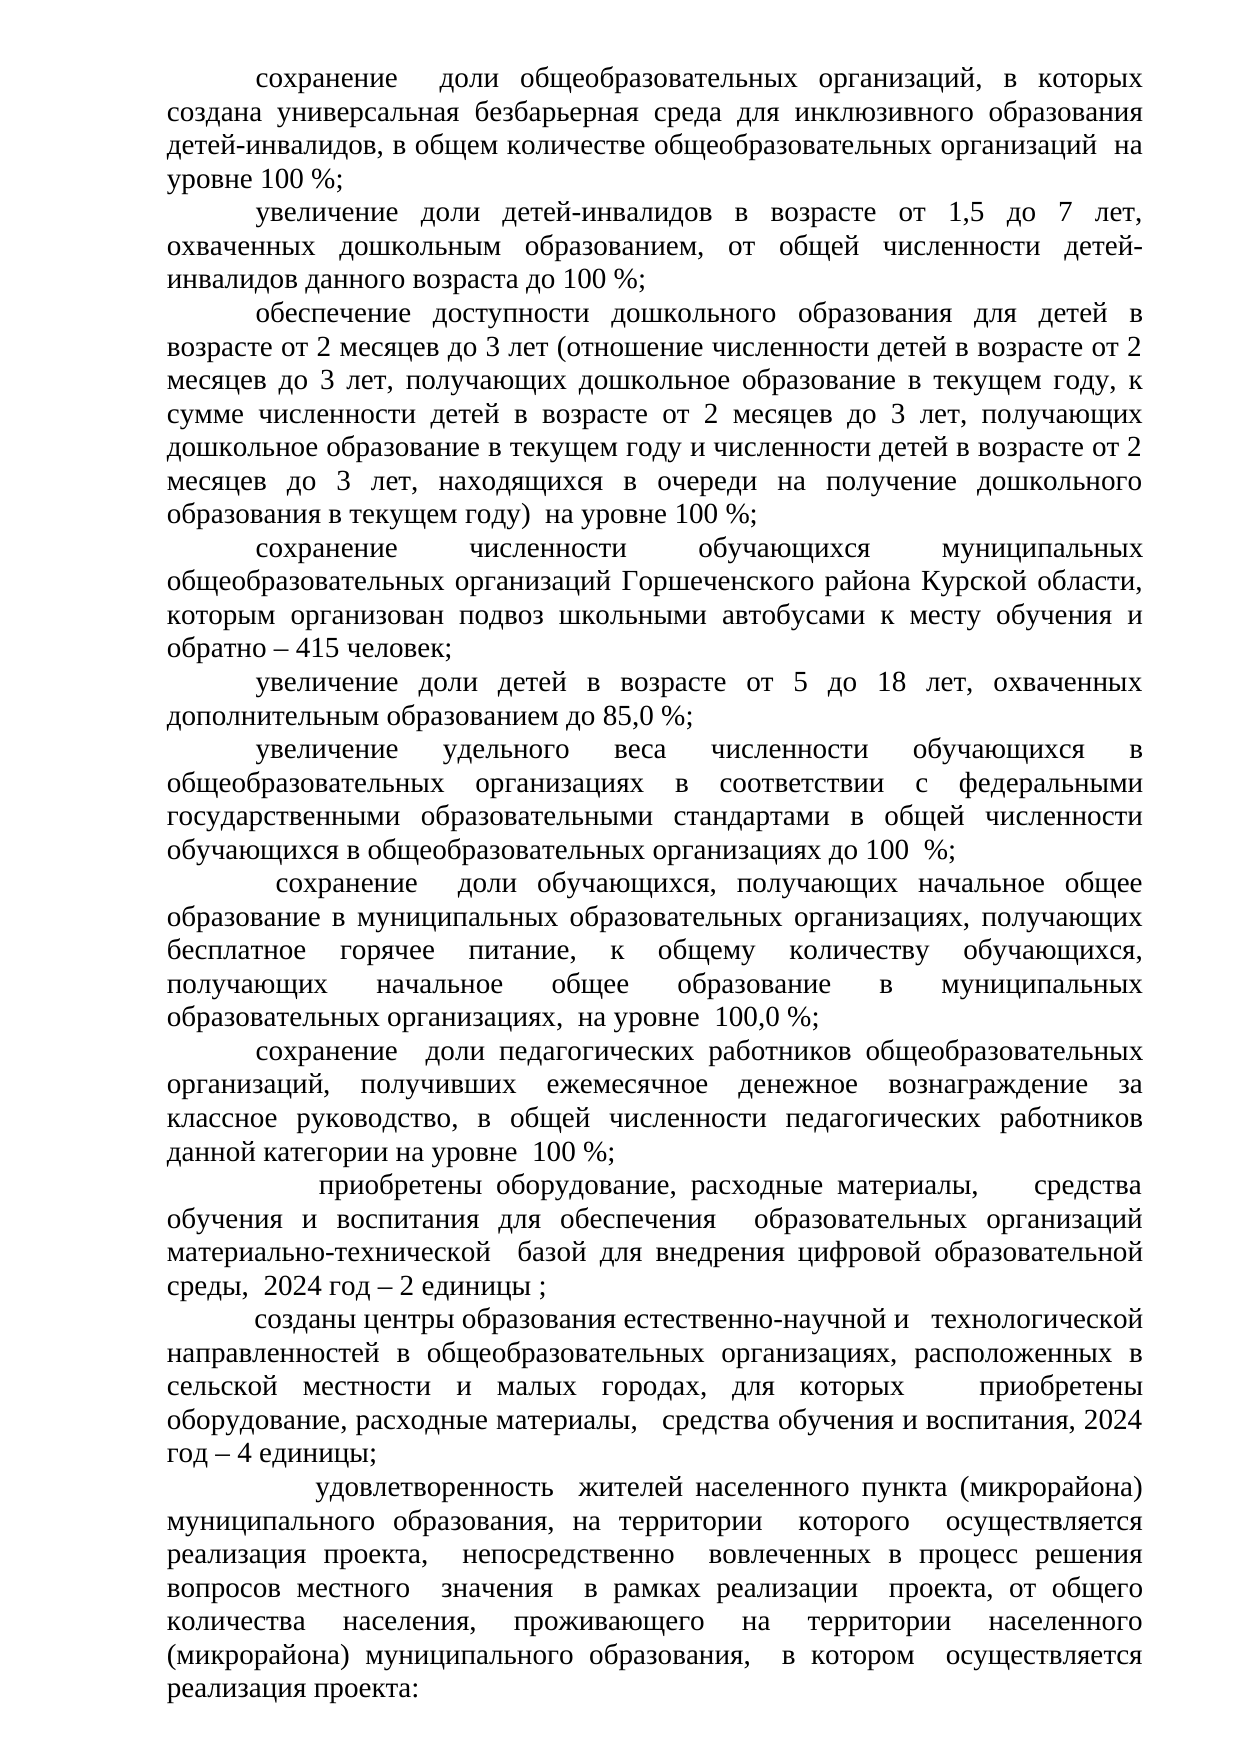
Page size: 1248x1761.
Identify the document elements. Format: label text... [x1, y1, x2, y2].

text сохранение доли педагогических работников общеобразовательных организаций, получивших ежемесячное денежное вознаграждение за классное руководство, в общей численности педагогических работников данной категории на уровне 100 %; [167, 1033, 1144, 1167]
text удовлетворенность жителей населенного пункта (микрорайона) муниципального образования, на территории которого осуществляется реализация проекта, непосредственно вовлеченных в процесс решения вопросов местного значения в рамках реализации проекта, от общего количества населения, проживающего на территории населенного (микрорайона) муниципального образования, в котором осуществляется реализация проекта: [167, 1469, 1144, 1704]
text обеспечение доступности дошкольного образования для детей в возрасте от 2 месяцев до 3 лет (отношение численности детей в возрасте от 2 месяцев до 3 лет, получающих дошкольное образование в текущем году, к сумме численности детей в возрасте от 2 месяцев до 3 лет, получающих дошкольное образование в текущем году и численности детей в возрасте от 2 месяцев до 3 лет, находящихся в очереди на получение дошкольного образования в текущем году) на уровне 100 %; [167, 295, 1144, 530]
text увеличение удельного веса численности обучающихся в общеобразовательных организациях в соответствии с федеральными государственными образовательными стандартами в общей численности обучающихся в общеобразовательных организациях до 100 %; [167, 731, 1144, 865]
text приобретены оборудование, расходные материалы, средства обучения и воспитания для обеспечения образовательных организаций материально-технической базой для внедрения цифровой образовательной среды, 2024 год – 2 единицы ; [167, 1167, 1144, 1301]
text увеличение доли детей в возрасте от 5 до 18 лет, охваченных дополнительным образованием до 85,0 %; [167, 664, 1144, 731]
text сохранение численности обучающихся муниципальных общеобразовательных организаций Горшеченского района Курской области, которым организован подвоз школьными автобусами к месту обучения и обратно – 415 человек; [167, 530, 1144, 664]
text сохранение доли общеобразовательных организаций, в которых создана универсальная безбарьерная среда для инклюзивного образования детей-инвалидов, в общем количестве общеобразовательных организаций на уровне 100 %; [167, 60, 1144, 194]
text созданы центры образования естественно-научной и технологической направленностей в общеобразовательных организациях, расположенных в сельской местности и малых городах, для которых приобретены оборудование, расходные материалы, средства обучения и воспитания, 2024 год – 4 единицы; [167, 1301, 1144, 1469]
text увеличение доли детей-инвалидов в возрасте от 1,5 до 7 лет, охваченных дошкольным образованием, от общей численности детей-инвалидов данного возраста до 100 %; [167, 194, 1144, 295]
text сохранение доли обучающихся, получающих начальное общее образование в муниципальных образовательных организациях, получающих бесплатное горячее питание, к общему количеству обучающихся, получающих начальное общее образование в муниципальных образовательных организациях, на уровне 100,0 %; [167, 865, 1144, 1033]
